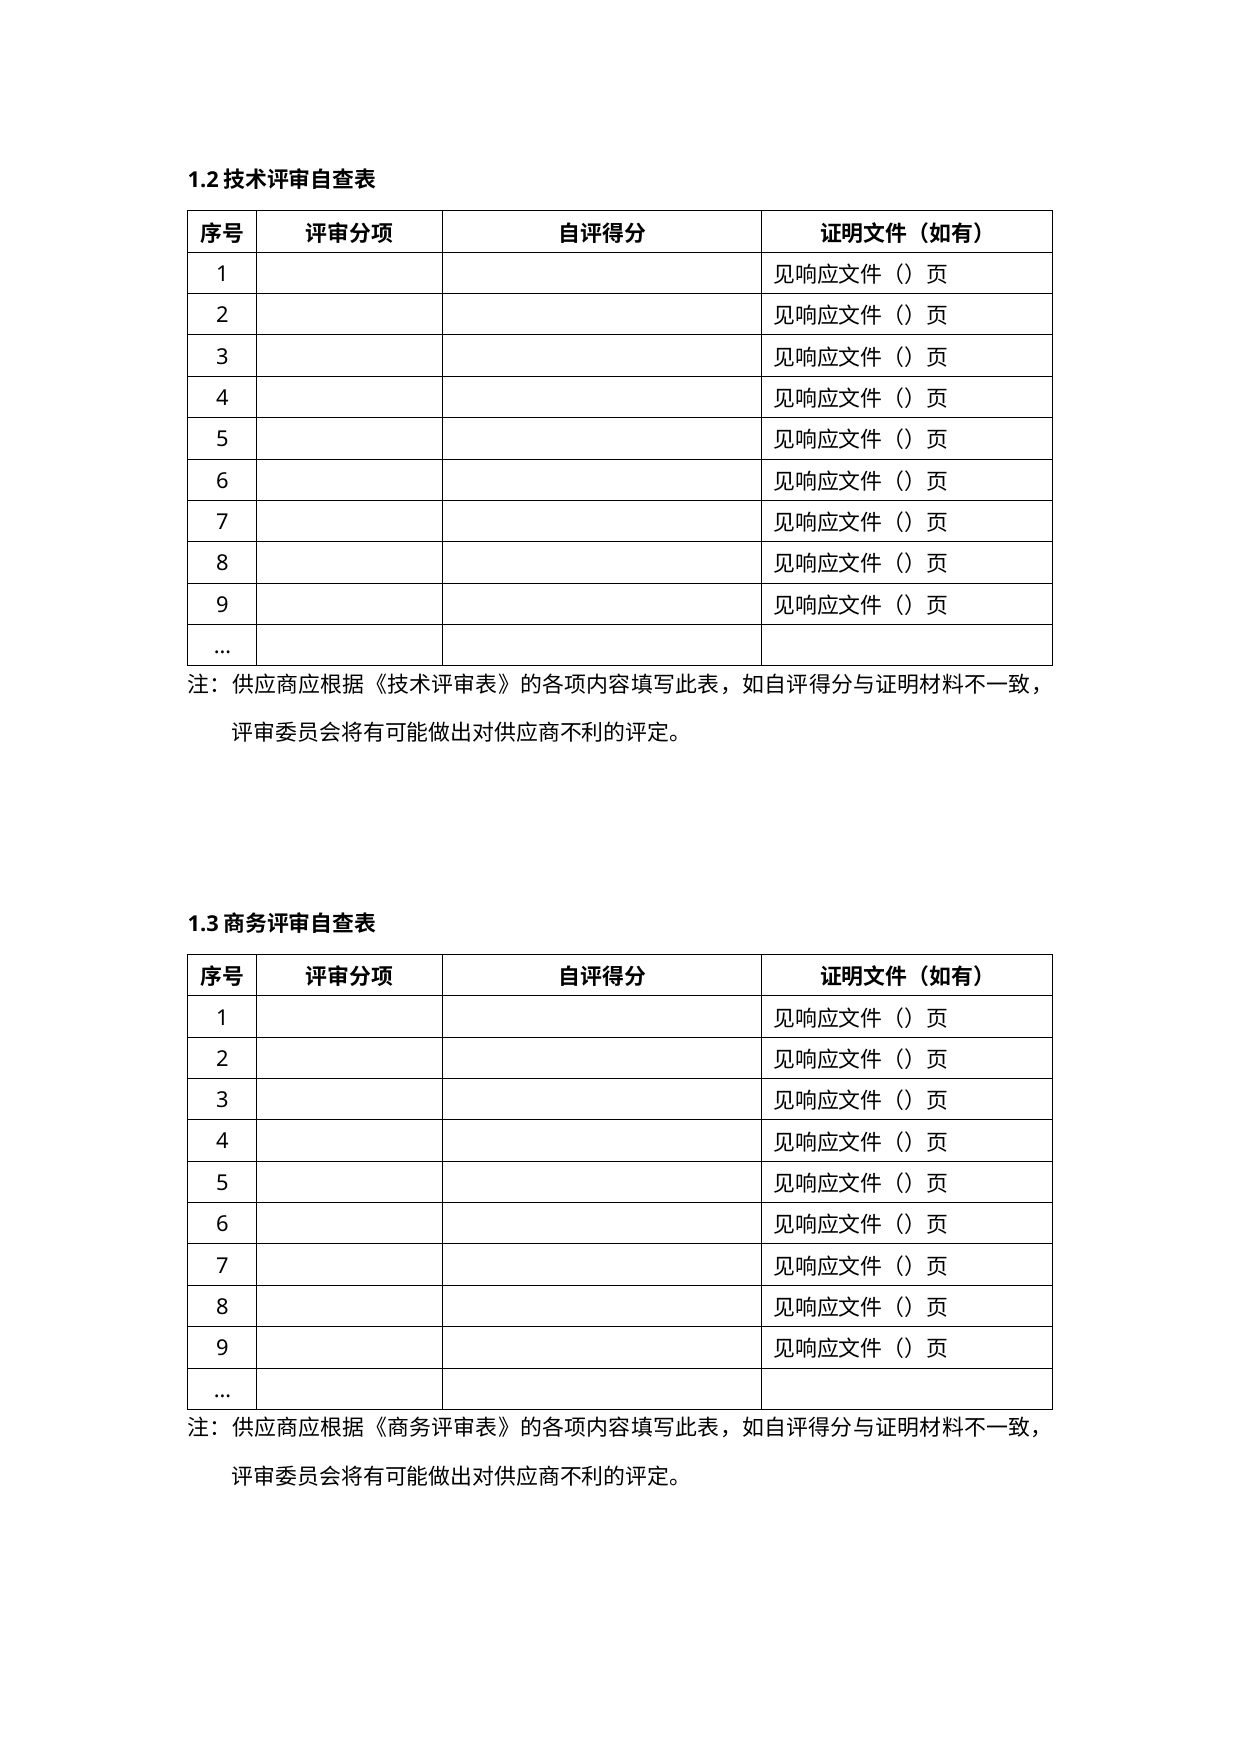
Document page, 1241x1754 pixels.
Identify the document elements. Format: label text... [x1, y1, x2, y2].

table_cell 见响应文件（）页 [762, 584, 1052, 624]
table_cell 7 [188, 501, 256, 541]
table_cell [257, 294, 442, 334]
table_cell [443, 1244, 761, 1285]
table_cell [257, 1369, 442, 1409]
table_cell [762, 1369, 1052, 1409]
table_cell [257, 542, 442, 582]
table_header 评审分项 [257, 211, 442, 252]
table_cell [257, 1120, 442, 1161]
table_cell [257, 335, 442, 376]
table_cell 9 [188, 584, 256, 624]
table_cell 6 [188, 460, 256, 500]
subtitle 1.3商务评审自查表 [187, 906, 1053, 938]
table_cell … [188, 1369, 256, 1409]
table_cell [257, 418, 442, 458]
table_cell [762, 625, 1052, 665]
table_cell 8 [188, 1286, 256, 1326]
table_cell 见响应文件（）页 [762, 460, 1052, 500]
table_cell [257, 1203, 442, 1243]
table_cell [257, 1038, 442, 1078]
table_cell 8 [188, 542, 256, 582]
table_cell [443, 1327, 761, 1367]
table_cell [443, 377, 761, 417]
table_cell 见响应文件（）页 [762, 1079, 1052, 1119]
table_cell 5 [188, 1162, 256, 1202]
table_cell 见响应文件（）页 [762, 377, 1052, 417]
table_cell 1 [188, 253, 256, 293]
table_cell 见响应文件（）页 [762, 1162, 1052, 1202]
table_cell [443, 460, 761, 500]
table_cell [257, 501, 442, 541]
table_cell 3 [188, 335, 256, 376]
table_cell [257, 1327, 442, 1367]
table_cell 1 [188, 996, 256, 1037]
table_cell [443, 253, 761, 293]
table_cell [443, 625, 761, 665]
table_cell 见响应文件（）页 [762, 501, 1052, 541]
table_cell 见响应文件（）页 [762, 1203, 1052, 1243]
table_cell 见响应文件（）页 [762, 1038, 1052, 1078]
table_cell [257, 253, 442, 293]
table_header 序号 [188, 955, 256, 995]
table_cell [257, 996, 442, 1037]
table_cell [443, 335, 761, 376]
table_cell 4 [188, 1120, 256, 1161]
table_cell [443, 542, 761, 582]
table_header 自评得分 [443, 955, 761, 995]
table_cell 见响应文件（）页 [762, 1327, 1052, 1367]
table_cell [443, 1203, 761, 1243]
table_cell [443, 1162, 761, 1202]
table_cell [443, 1286, 761, 1326]
table_cell … [188, 625, 256, 665]
table_cell [443, 1079, 761, 1119]
table_cell 2 [188, 1038, 256, 1078]
table_header 评审分项 [257, 955, 442, 995]
table_cell 9 [188, 1327, 256, 1367]
table_cell [257, 625, 442, 665]
table_cell 4 [188, 377, 256, 417]
table_cell 6 [188, 1203, 256, 1243]
table_header 证明文件（如有） [762, 211, 1052, 252]
table_cell [443, 1369, 761, 1409]
table_cell [257, 460, 442, 500]
table_cell [443, 584, 761, 624]
table_cell [257, 584, 442, 624]
table_cell [443, 294, 761, 334]
table_cell [257, 1079, 442, 1119]
table_cell 3 [188, 1079, 256, 1119]
table_cell 见响应文件（）页 [762, 418, 1052, 458]
table_header 序号 [188, 211, 256, 252]
table_cell 见响应文件（）页 [762, 253, 1052, 293]
table_cell [257, 1286, 442, 1326]
table_cell [257, 1244, 442, 1285]
table_cell 2 [188, 294, 256, 334]
table_cell 7 [188, 1244, 256, 1285]
table_header 自评得分 [443, 211, 761, 252]
table_cell 见响应文件（）页 [762, 294, 1052, 334]
table_cell [443, 1038, 761, 1078]
table_cell 见响应文件（）页 [762, 1286, 1052, 1326]
table_cell 见响应文件（）页 [762, 1244, 1052, 1285]
table_cell [443, 1120, 761, 1161]
table_cell 见响应文件（）页 [762, 542, 1052, 582]
table_cell [443, 501, 761, 541]
table_cell 见响应文件（）页 [762, 1120, 1052, 1161]
subtitle 1.2技术评审自查表 [187, 162, 1053, 194]
table_header 证明文件（如有） [762, 955, 1052, 995]
table_cell [257, 1162, 442, 1202]
table_cell [443, 996, 761, 1037]
table_cell [443, 418, 761, 458]
text 注：供应商应根据《商务评审表》的各项内容填写此表，如自评得分与证明材料不一致，评审委员会将有可能做出对供应商不利的评定。 [187, 1410, 1053, 1491]
table_cell 见响应文件（）页 [762, 996, 1052, 1037]
text 注：供应商应根据《技术评审表》的各项内容填写此表，如自评得分与证明材料不一致，评审委员会将有可能做出对供应商不利的评定。 [187, 666, 1053, 747]
table_cell 见响应文件（）页 [762, 335, 1052, 376]
table_cell [257, 377, 442, 417]
table_cell 5 [188, 418, 256, 458]
